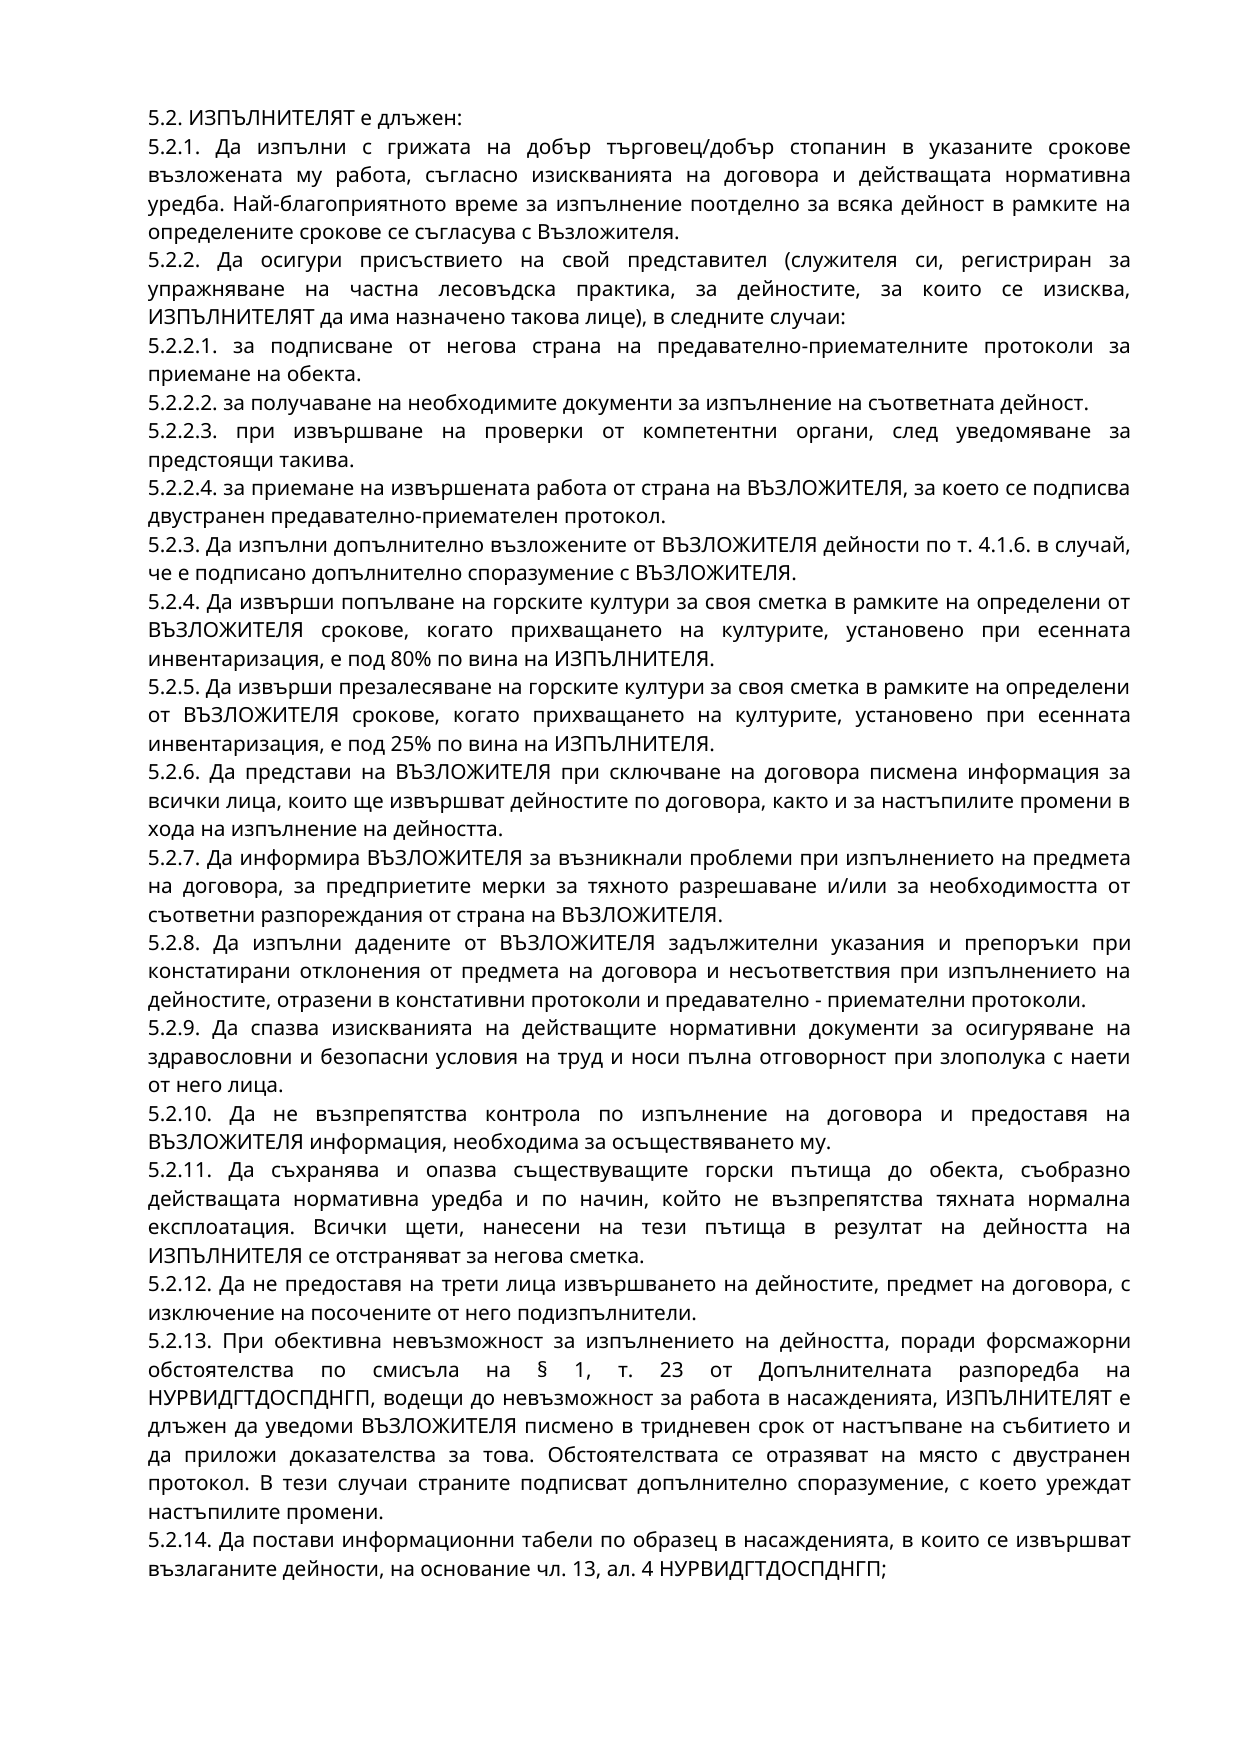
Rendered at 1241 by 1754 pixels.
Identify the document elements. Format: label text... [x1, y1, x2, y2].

text 5.2.2.4. за приемане на извършената работа от страна на ВЪЗЛОЖИТЕЛЯ, за което се подписва двустранен предавателно-приемателен протокол. [148, 473, 1132, 530]
text 5.2.7. Да информира ВЪЗЛОЖИТЕЛЯ за възникнали проблеми при изпълнението на предмета на договора, за предприетите мерки за тяхното разрешаване и/или за необходимостта от съответни разпореждания от страна на ВЪЗЛОЖИТЕЛЯ. [148, 843, 1132, 928]
text 5.2.2. Да осигури присъствието на свой представител (служителя си, регистриран за упражняване на частна лесовъдска практика, за дейностите, за които се изисква, ИЗПЪЛНИТЕЛЯТ да има назначено такова лице), в следните случаи: [148, 246, 1132, 331]
text 5.2.8. Да изпълни дадените от ВЪЗЛОЖИТЕЛЯ задължителни указания и препоръки при констатирани отклонения от предмета на договора и несъответствия при изпълнението на дейностите, отразени в констативни протоколи и предавателно - приемателни протоколи. [148, 928, 1132, 1013]
text 5.2.13. При обективна невъзможност за изпълнението на дейността, поради форсмажорни обстоятелства по смисъла на § 1, т. 23 от Допълнителната разпоредба на НУРВИДГТДОСПДНГП, водещи до невъзможност за работа в насажденията, ИЗПЪЛНИТЕЛЯТ е длъжен да уведоми ВЪЗЛОЖИТЕЛЯ писмено в тридневен срок от настъпване на събитието и да приложи доказателства за това. Обстоятелствата се отразяват на място с двустранен протокол. В тези случаи страните подписват допълнително споразумение, с което уреждат настъпилите промени. [148, 1326, 1132, 1525]
text 5.2.2.2. за получаване на необходимите документи за изпълнение на съответната дейност. [148, 388, 1132, 416]
text 5.2.2.3. при извършване на проверки от компетентни органи, след уведомяване за предстоящи такива. [148, 416, 1132, 473]
text 5.2.2.1. за подписване от негова страна на предавателно-приемателните протоколи за приемане на обекта. [148, 331, 1132, 388]
text 5.2.10. Да не възпрепятства контрола по изпълнение на договора и предоставя на ВЪЗЛОЖИТЕЛЯ информация, необходима за осъществяването му. [148, 1099, 1132, 1156]
text 5.2.3. Да изпълни допълнително възложените от ВЪЗЛОЖИТЕЛЯ дейности по т. 4.1.6. в случай, че е подписано допълнително споразумение с ВЪЗЛОЖИТЕЛЯ. [148, 530, 1132, 587]
text 5.2.6. Да представи на ВЪЗЛОЖИТЕЛЯ при сключване на договора писмена информация за всички лица, които ще извършват дейностите по договора, както и за настъпилите промени в хода на изпълнение на дейността. [148, 757, 1132, 843]
text 5.2.5. Да извърши презалесяване на горските култури за своя сметка в рамките на определени от ВЪЗЛОЖИТЕЛЯ срокове, когато прихващането на културите, установено при есенната инвентаризация, е под 25% по вина на ИЗПЪЛНИТЕЛЯ. [148, 672, 1132, 757]
text 5.2.9. Да спазва изискванията на действащите нормативни документи за осигуряване на здравословни и безопасни условия на труд и носи пълна отговорност при злополука с наети от него лица. [148, 1013, 1132, 1099]
text 5.2.11. Да съхранява и опазва съществуващите горски пътища до обекта, съобразно действащата нормативна уредба и по начин, който не възпрепятства тяхната нормална експлоатация. Всички щети, нанесени на тези пътища в резултат на дейността на ИЗПЪЛНИТЕЛЯ се отстраняват за негова сметка. [148, 1156, 1132, 1269]
text 5.2. ИЗПЪЛНИТЕЛЯТ е длъжен: [148, 103, 1132, 132]
text 5.2.12. Да не предоставя на трети лица извършването на дейностите, предмет на договора, с изключение на посочените от него подизпълнители. [148, 1269, 1132, 1326]
text 5.2.1. Да изпълни с грижата на добър търговец/добър стопанин в указаните срокове възложената му работа, съгласно изискванията на договора и действащата нормативна уредба. Най-благоприятното време за изпълнение поотделно за всяка дейност в рамките на определените срокове се съгласува с Възложителя. [148, 132, 1132, 246]
text 5.2.4. Да извърши попълване на горските култури за своя сметка в рамките на определени от ВЪЗЛОЖИТЕЛЯ срокове, когато прихващането на културите, установено при есенната инвентаризация, е под 80% по вина на ИЗПЪЛНИТЕЛЯ. [148, 587, 1132, 672]
text 5.2.14. Да постави информационни табели по образец в насажденията, в които се извършват възлаганите дейности, на основание чл. 13, ал. 4 НУРВИДГТДОСПДНГП; [148, 1525, 1132, 1582]
